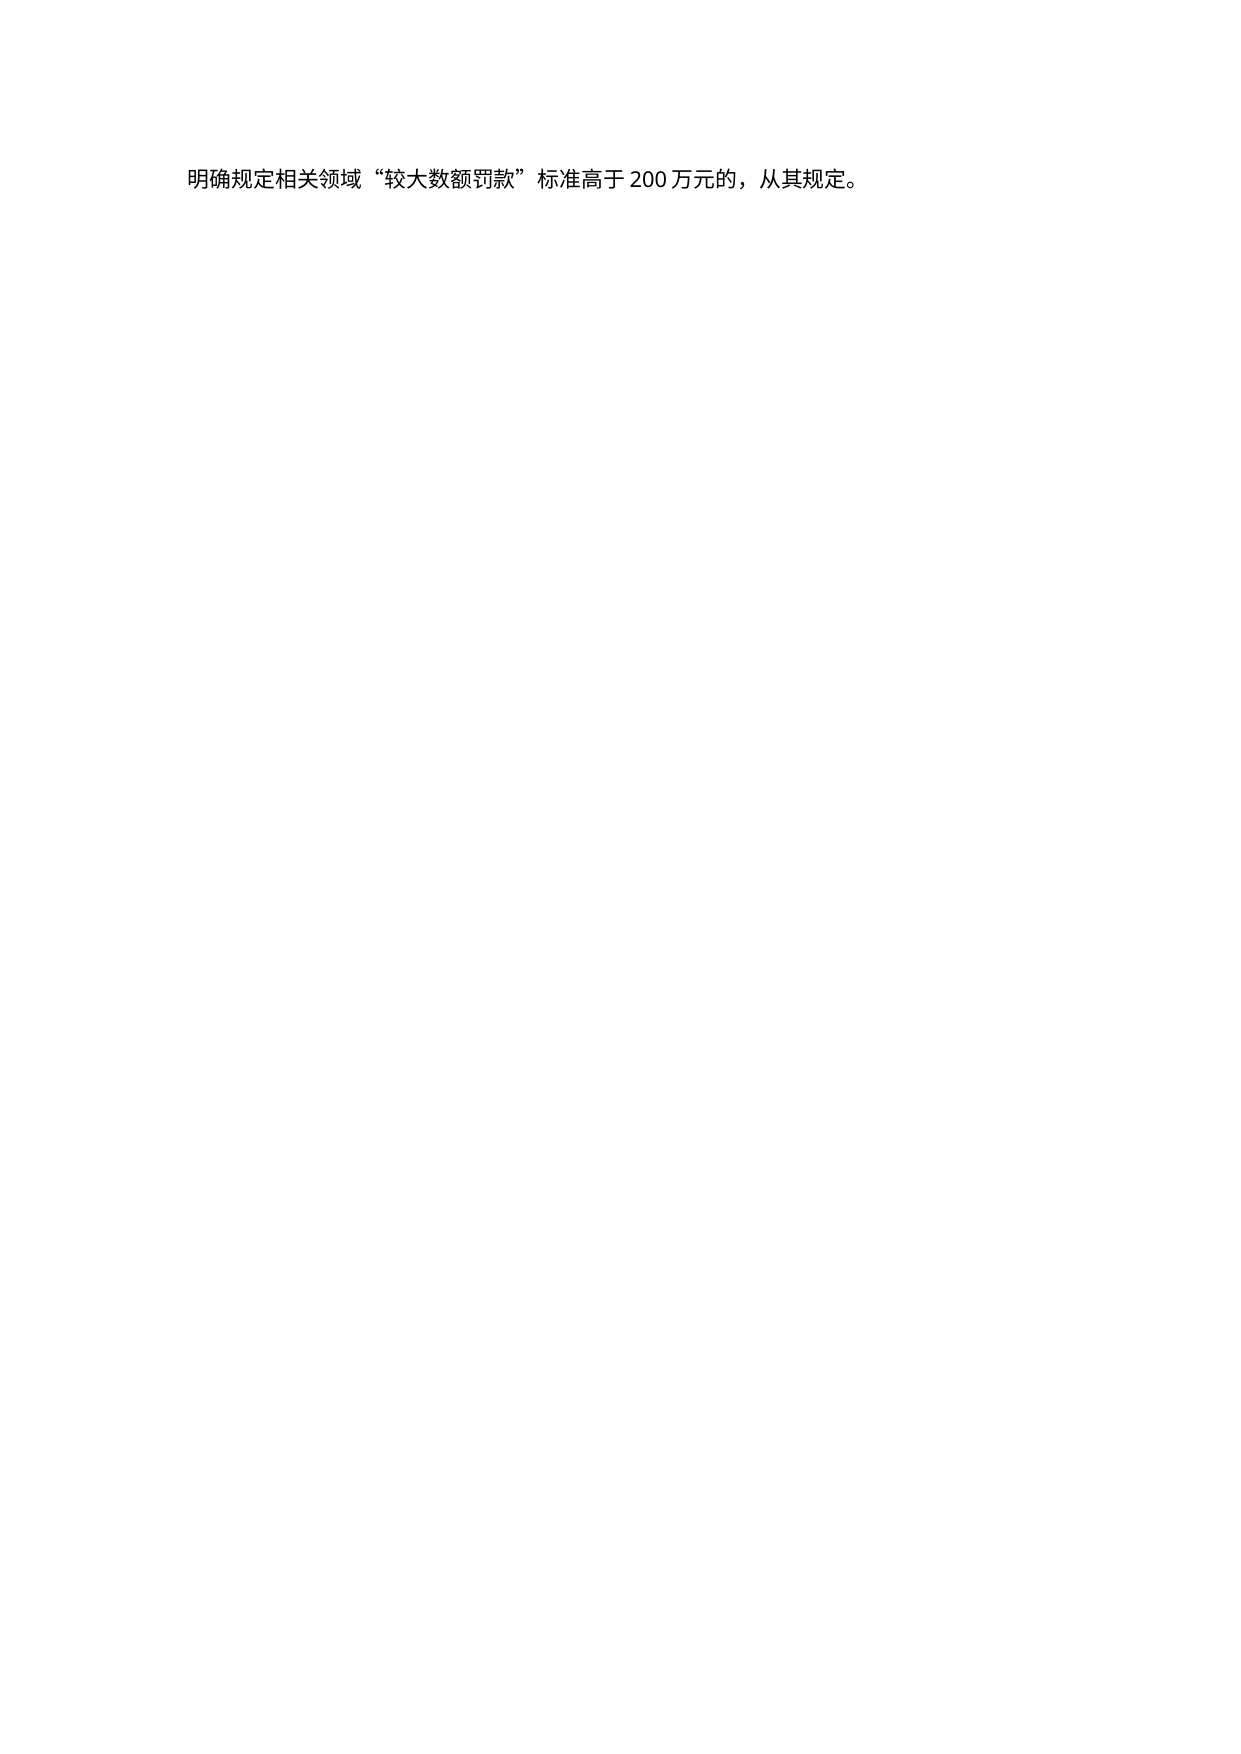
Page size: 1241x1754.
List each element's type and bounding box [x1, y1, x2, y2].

text [187, 162, 1053, 194]
